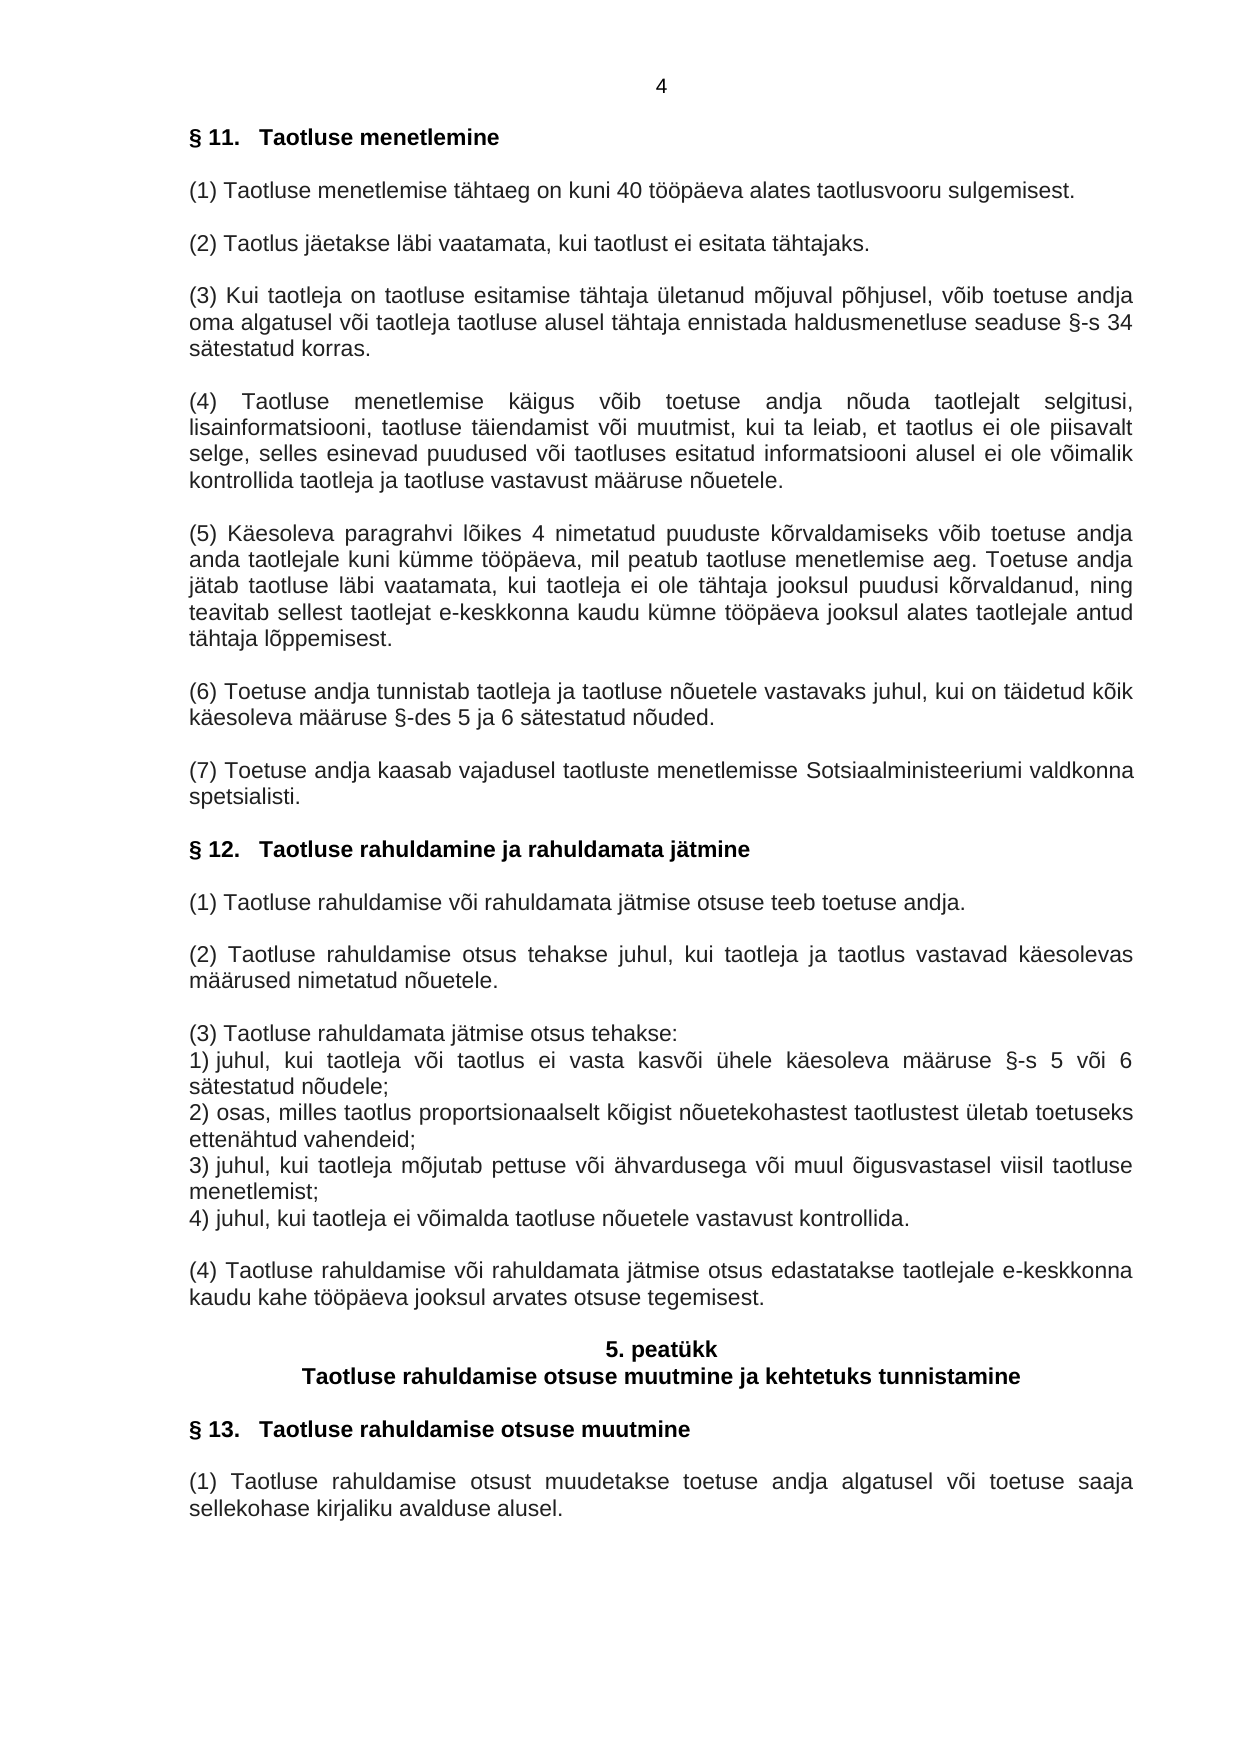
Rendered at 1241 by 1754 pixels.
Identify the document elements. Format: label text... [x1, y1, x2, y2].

text (4) Taotluse rahuldamise või rahuldamata jätmise otsus edastatakse taotlejale e-keskkonna kaudu kahe tööpäeva jooksul arvates otsuse tegemisest. [189, 1257, 1134, 1310]
text Taotluse rahuldamise otsuse muutmine ja kehtetuks tunnistamine [189, 1363, 1134, 1389]
text § 12. Taotluse rahuldamine ja rahuldamata jätmine [189, 836, 1134, 862]
text (7) Toetuse andja kaasab vajadusel taotluste menetlemisse Sotsiaalministeeriumi valdkonna spetsialisti. [189, 757, 1134, 809]
text (3) Taotluse rahuldamata jätmise otsus tehakse: [189, 1020, 1134, 1047]
text 4) juhul, kui taotleja ei võimalda taotluse nõuetele vastavust kontrollida. [189, 1205, 1134, 1231]
text (1) Taotluse menetlemise tähtaeg on kuni 40 tööpäeva alates taotlusvooru sulgemisest. [189, 177, 1134, 203]
text § 13. Taotluse rahuldamise otsuse muutmine [189, 1416, 1134, 1442]
text 5. peatükk [189, 1336, 1134, 1363]
text (2) Taotlus jäetakse läbi vaatamata, kui taotlust ei esitata tähtajaks. [189, 229, 1134, 256]
text (3) Kui taotleja on taotluse esitamise tähtaja ületanud mõjuval põhjusel, võib toetuse andja oma algatusel või taotleja taotluse alusel tähtaja ennistada haldusmenetluse seaduse §-s 34 sätestatud korras. [189, 282, 1134, 361]
text 2) osas, milles taotlus proportsionaalselt kõigist nõuetekohastest taotlustest ületab toetuseks ettenähtud vahendeid; [189, 1099, 1134, 1152]
text 1) juhul, kui taotleja või taotlus ei vasta kasvõi ühele käesoleva määruse §-s 5 või 6 sätestatud nõudele; [189, 1047, 1134, 1099]
text (5) Käesoleva paragrahvi lõikes 4 nimetatud puuduste kõrvaldamiseks võib toetuse andja anda taotlejale kuni kümme tööpäeva, mil peatub taotluse menetlemise aeg. Toetuse andja jätab taotluse läbi vaatamata, kui taotleja ei ole tähtaja jooksul puudusi kõrvaldanud, ning teavitab sellest taotlejat e-keskkonna kaudu kümne tööpäeva jooksul alates taotlejale antud tähtaja lõppemisest. [189, 519, 1134, 651]
text (1) Taotluse rahuldamise või rahuldamata jätmise otsuse teeb toetuse andja. [189, 888, 1134, 915]
text (1) Taotluse rahuldamise otsust muudetakse toetuse andja algatusel või toetuse saaja sellekohase kirjaliku avalduse alusel. [189, 1468, 1134, 1521]
text (2) Taotluse rahuldamise otsus tehakse juhul, kui taotleja ja taotlus vastavad käesolevas määrused nimetatud nõuetele. [189, 941, 1134, 994]
text 3) juhul, kui taotleja mõjutab pettuse või ähvardusega või muul õigusvastasel viisil taotluse menetlemist; [189, 1152, 1134, 1205]
text (4) Taotluse menetlemise käigus võib toetuse andja nõuda taotlejalt selgitusi, lisainformatsiooni, taotluse täiendamist või muutmist, kui ta leiab, et taotlus ei ole piisavalt selge, selles esinevad puudused või taotluses esitatud informatsiooni alusel ei ole võimalik kontrollida taotleja ja taotluse vastavust määruse nõuetele. [189, 388, 1134, 493]
text (6) Toetuse andja tunnistab taotleja ja taotluse nõuetele vastavaks juhul, kui on täidetud kõik käesoleva määruse §-des 5 ja 6 sätestatud nõuded. [189, 678, 1134, 730]
text § 11. Taotluse menetlemine [189, 124, 1134, 151]
